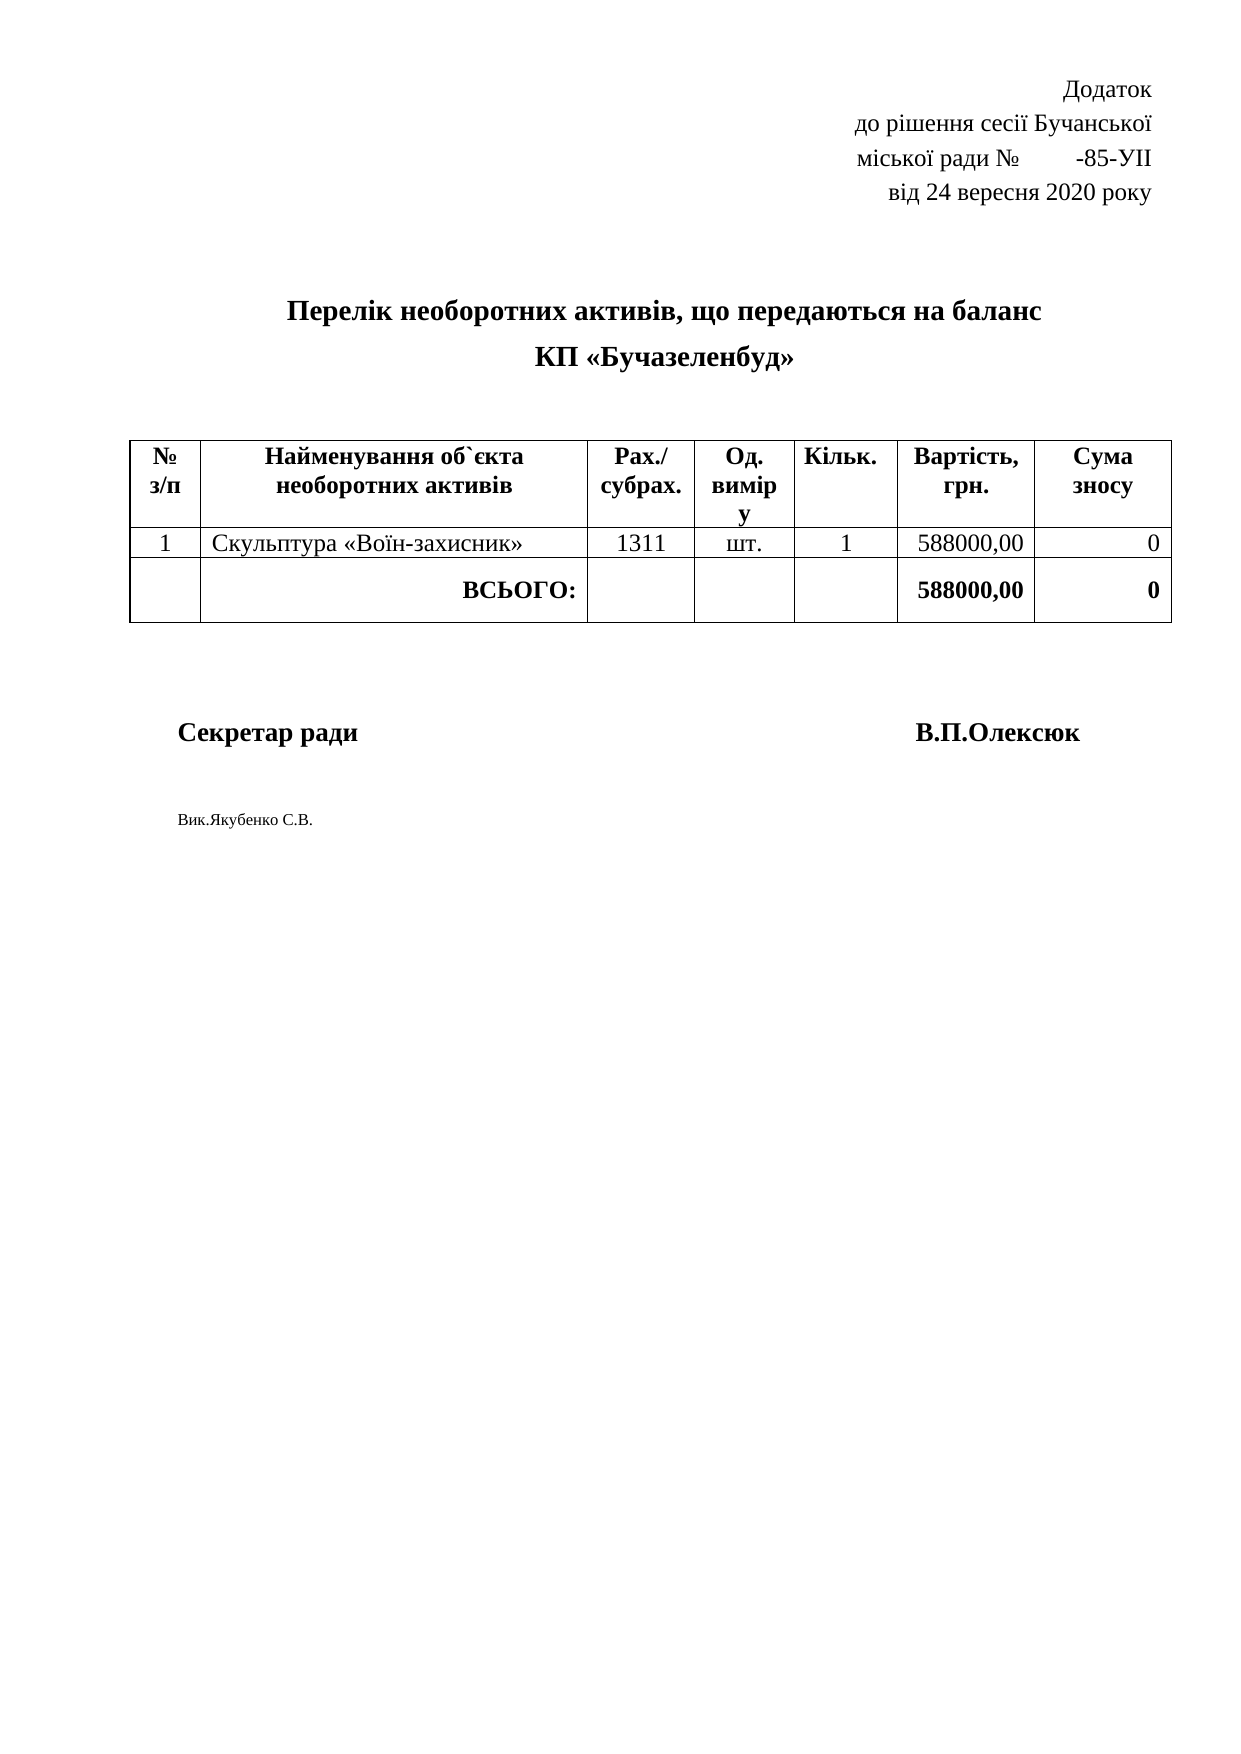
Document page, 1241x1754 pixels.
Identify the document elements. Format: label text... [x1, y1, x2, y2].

table_cell 1 [131, 528, 200, 557]
text Додаток [177, 74, 1152, 103]
text від 24 вересня 2020 року [177, 177, 1152, 206]
table_cell [588, 558, 694, 622]
table_header Вартість, грн. [898, 441, 1034, 527]
table_cell [695, 558, 794, 622]
text Секретар ради В.П.Олексюк [177, 716, 1152, 747]
table_cell шт. [695, 528, 794, 557]
text Вик.Якубенко С.В. [177, 809, 1152, 829]
table_cell [795, 558, 897, 622]
table_cell Скульптура «Воїн-захисник» [201, 528, 587, 557]
table_header Кільк. [795, 441, 897, 527]
table_cell 0 [1035, 558, 1171, 622]
table_cell 588000,00 [898, 528, 1034, 557]
table_header № з/п [131, 441, 200, 527]
table_cell 1 [795, 528, 897, 557]
table_cell 588000,00 [898, 558, 1034, 622]
text до рішення сесії Бучанської [177, 108, 1152, 137]
table_header Сума зносу [1035, 441, 1171, 527]
table_cell 1311 [588, 528, 694, 557]
table_cell [131, 558, 200, 622]
table_cell ВСЬОГО: [201, 558, 587, 622]
table_header Од. виміру [695, 441, 794, 527]
table_header Найменування об`єкта необоротних активів [201, 441, 587, 527]
text міської ради № -85-УІІ [177, 143, 1152, 172]
table_cell 0 [1035, 528, 1171, 557]
text Перелік необоротних активів, що передаються на баланс [177, 293, 1152, 327]
text КП «Бучазеленбуд» [177, 339, 1152, 373]
table_header Рах./ субрах. [588, 441, 694, 527]
